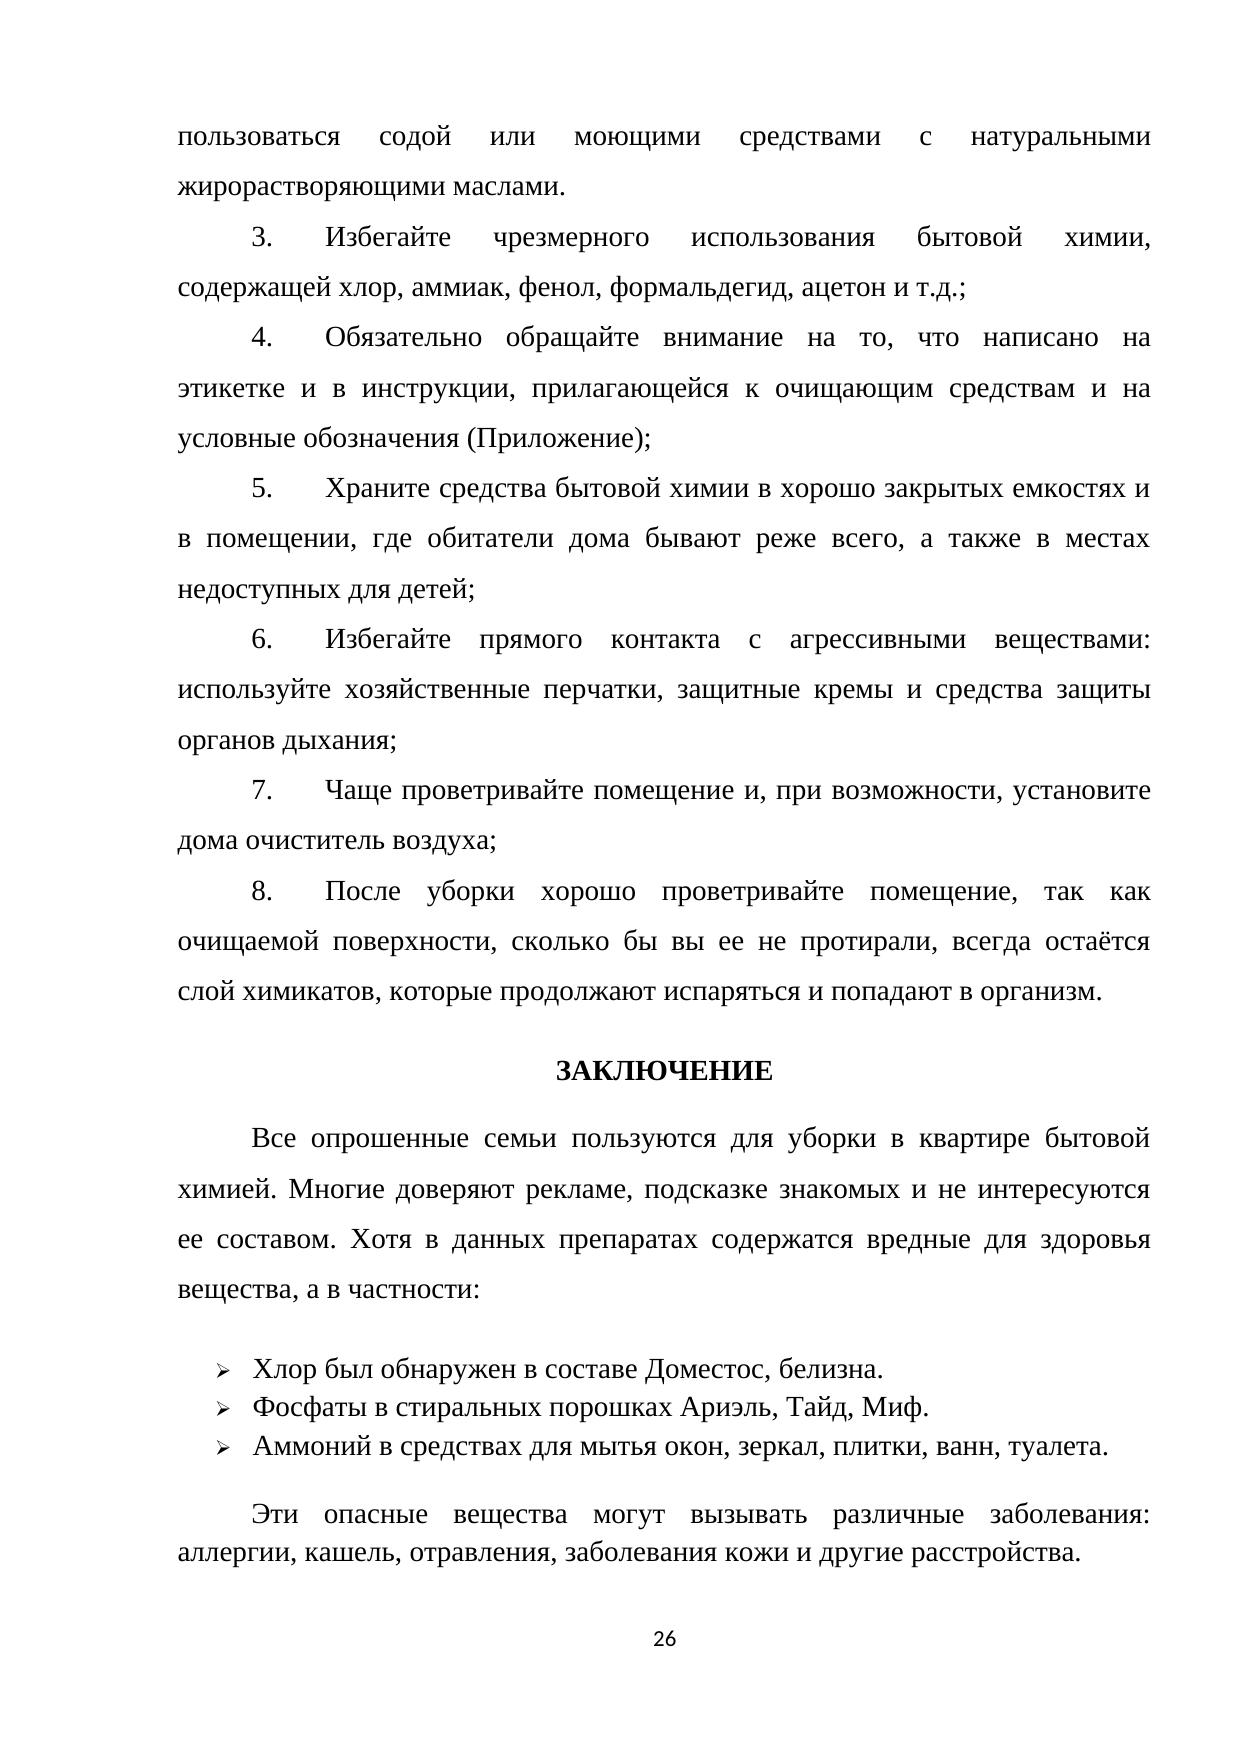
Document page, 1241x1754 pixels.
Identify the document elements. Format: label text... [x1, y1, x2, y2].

list Хлор был обнаружен в составе Доместос, белизна. [215, 1351, 1152, 1384]
list Избегайте прямого контакта с агрессивными веществами: используйте хозяйственные перчатки, защитные кремы и средства защиты органов дыхания; [177, 621, 1152, 755]
text Эти опасные вещества могут вызывать различные заболевания: аллергии, кашель, отравления, заболевания кожи и другие расстройства. [177, 1496, 1152, 1568]
list Аммоний в средствах для мытья окон, зеркал, плитки, ванн, туалета. [215, 1428, 1152, 1462]
list Избегайте чрезмерного использования бытовой химии, содержащей хлор, аммиак, фенол, формальдегид, ацетон и т.д.; [177, 219, 1152, 303]
text Все опрошенные семьи пользуются для уборки в квартире бытовой химией. Многие доверяют рекламе, подсказке знакомых и не интересуются ее составом. Хотя в данных препаратах содержатся вредные для здоровья вещества, а в частности: [177, 1121, 1152, 1305]
list Фосфаты в стиральных порошках Ариэль, Тайд, Миф. [215, 1389, 1152, 1423]
list Чаще проветривайте помещение и, при возможности, установите дома очиститель воздуха; [177, 772, 1152, 856]
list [177, 118, 1152, 202]
list После уборки хорошо проветривайте помещение, так как очищаемой поверхности, сколько бы вы ее не протирали, всегда остаётся слой химикатов, которые продолжают испаряться и попадают в организм. [177, 873, 1152, 1007]
list Храните средства бытовой химии в хорошо закрытых емкостях и в помещении, где обитатели дома бывают реже всего, а также в местах недоступных для детей; [177, 470, 1152, 604]
text ЗАКЛЮЧЕНИЕ [177, 1053, 1152, 1086]
list Обязательно обращайте внимание на то, что написано на этикетке и в инструкции, прилагающейся к очищающим средствам и на условные обозначения (Приложение); [177, 319, 1152, 453]
